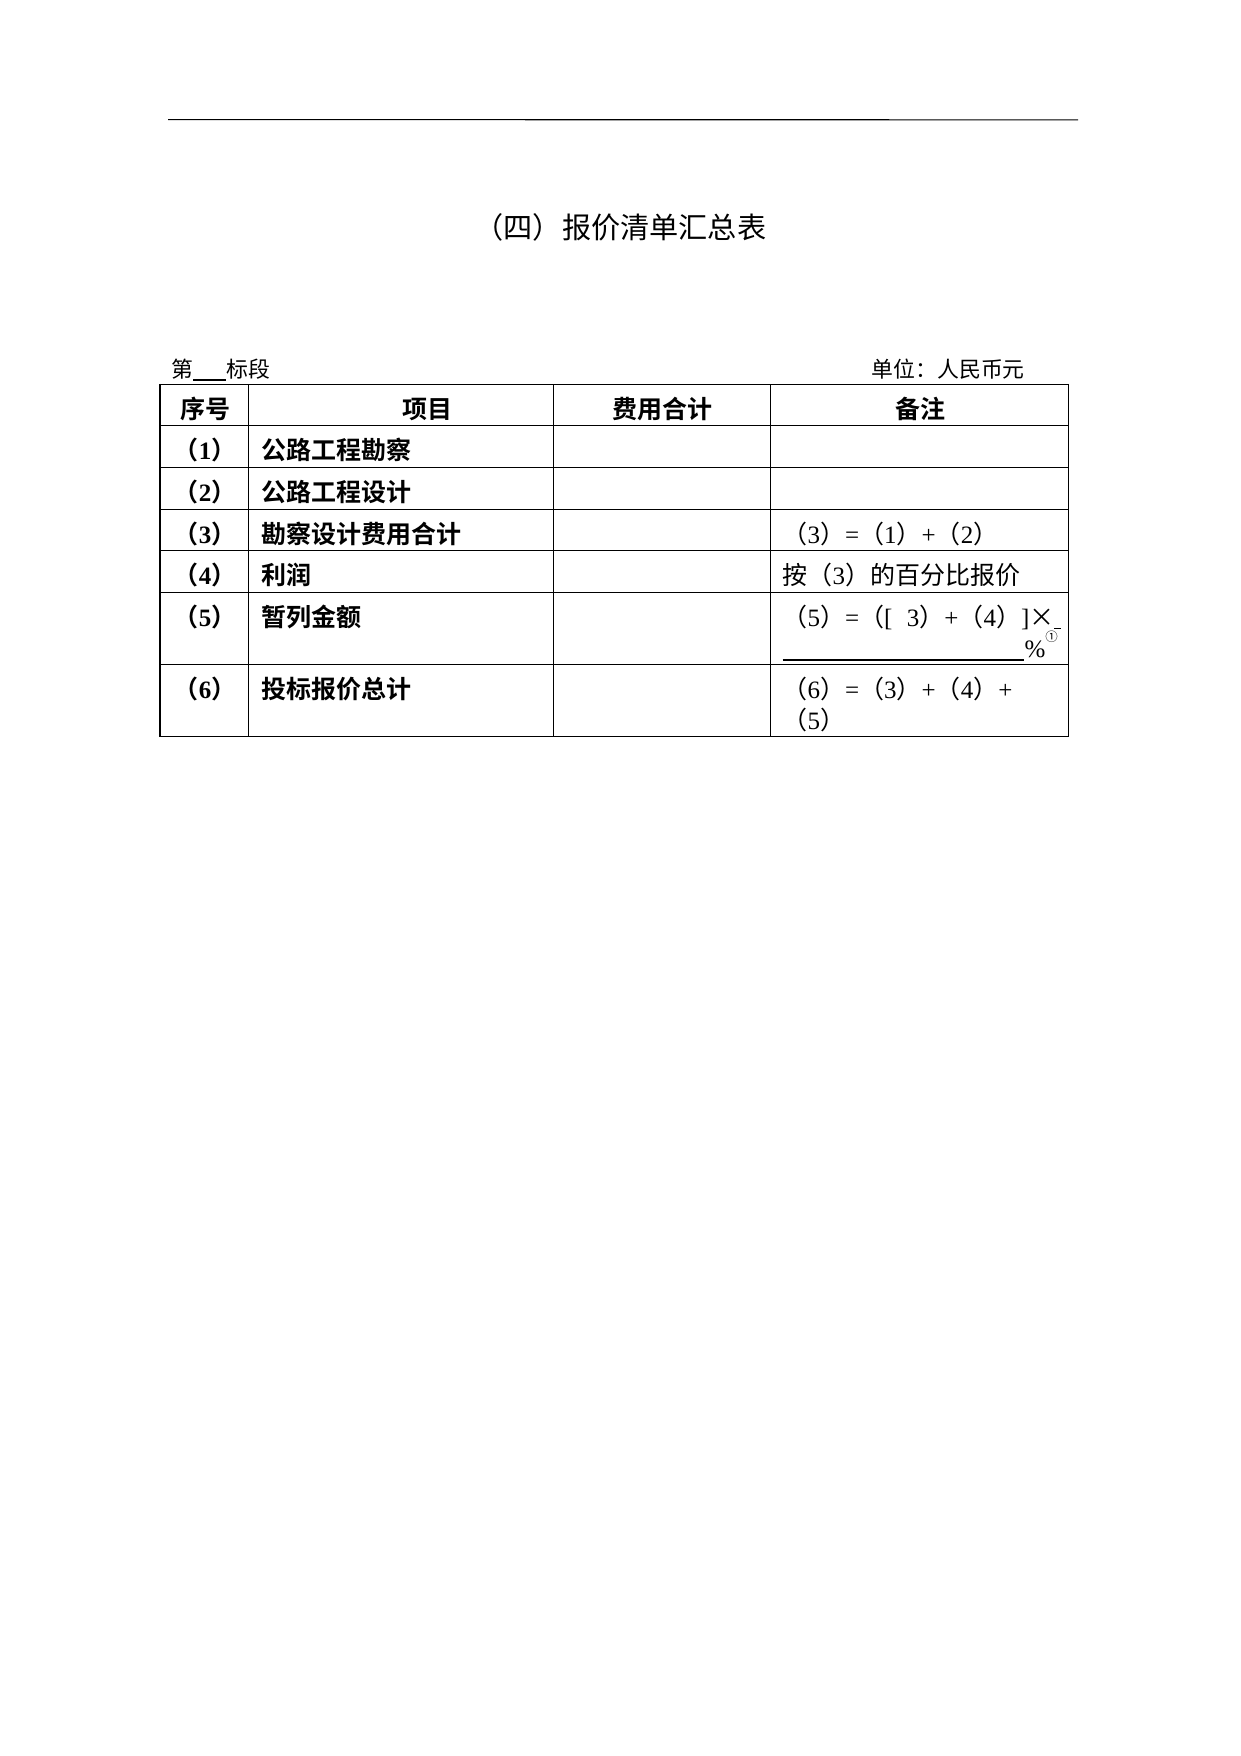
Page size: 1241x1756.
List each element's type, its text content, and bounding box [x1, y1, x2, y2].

text （四）报价清单汇总表 [170, 204, 1070, 247]
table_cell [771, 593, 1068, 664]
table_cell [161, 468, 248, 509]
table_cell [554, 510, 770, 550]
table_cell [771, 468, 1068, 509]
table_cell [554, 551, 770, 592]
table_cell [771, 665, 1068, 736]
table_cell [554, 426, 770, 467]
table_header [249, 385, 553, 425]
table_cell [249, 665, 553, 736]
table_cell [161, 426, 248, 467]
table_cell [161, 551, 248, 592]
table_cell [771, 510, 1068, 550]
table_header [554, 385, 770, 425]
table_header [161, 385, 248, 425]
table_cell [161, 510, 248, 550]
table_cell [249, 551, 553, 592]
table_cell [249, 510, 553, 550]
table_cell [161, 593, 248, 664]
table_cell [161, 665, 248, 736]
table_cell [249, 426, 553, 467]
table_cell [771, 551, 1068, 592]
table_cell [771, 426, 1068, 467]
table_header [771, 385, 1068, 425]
text 第 标段 单位：人民币元 [171, 352, 1165, 383]
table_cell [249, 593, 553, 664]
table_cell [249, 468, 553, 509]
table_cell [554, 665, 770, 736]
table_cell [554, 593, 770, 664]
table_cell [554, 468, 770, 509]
